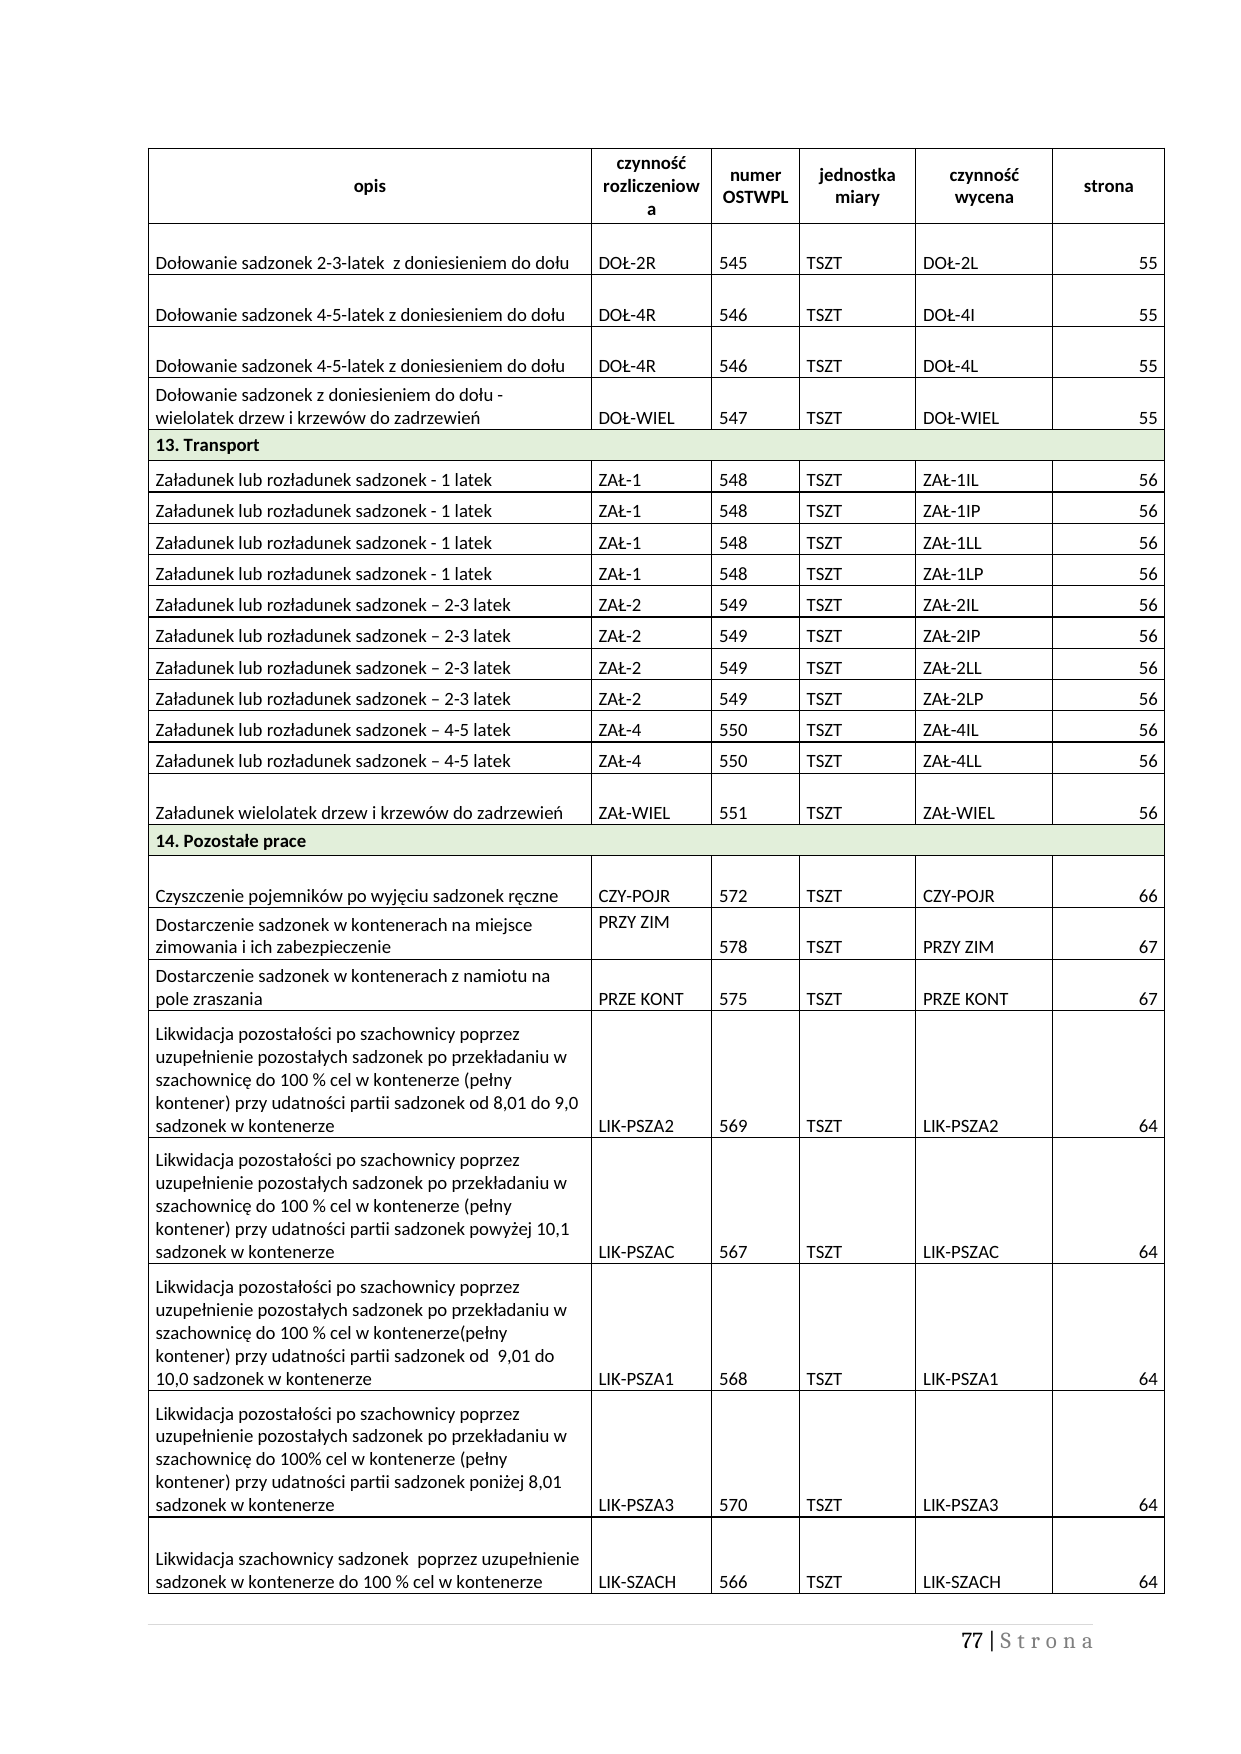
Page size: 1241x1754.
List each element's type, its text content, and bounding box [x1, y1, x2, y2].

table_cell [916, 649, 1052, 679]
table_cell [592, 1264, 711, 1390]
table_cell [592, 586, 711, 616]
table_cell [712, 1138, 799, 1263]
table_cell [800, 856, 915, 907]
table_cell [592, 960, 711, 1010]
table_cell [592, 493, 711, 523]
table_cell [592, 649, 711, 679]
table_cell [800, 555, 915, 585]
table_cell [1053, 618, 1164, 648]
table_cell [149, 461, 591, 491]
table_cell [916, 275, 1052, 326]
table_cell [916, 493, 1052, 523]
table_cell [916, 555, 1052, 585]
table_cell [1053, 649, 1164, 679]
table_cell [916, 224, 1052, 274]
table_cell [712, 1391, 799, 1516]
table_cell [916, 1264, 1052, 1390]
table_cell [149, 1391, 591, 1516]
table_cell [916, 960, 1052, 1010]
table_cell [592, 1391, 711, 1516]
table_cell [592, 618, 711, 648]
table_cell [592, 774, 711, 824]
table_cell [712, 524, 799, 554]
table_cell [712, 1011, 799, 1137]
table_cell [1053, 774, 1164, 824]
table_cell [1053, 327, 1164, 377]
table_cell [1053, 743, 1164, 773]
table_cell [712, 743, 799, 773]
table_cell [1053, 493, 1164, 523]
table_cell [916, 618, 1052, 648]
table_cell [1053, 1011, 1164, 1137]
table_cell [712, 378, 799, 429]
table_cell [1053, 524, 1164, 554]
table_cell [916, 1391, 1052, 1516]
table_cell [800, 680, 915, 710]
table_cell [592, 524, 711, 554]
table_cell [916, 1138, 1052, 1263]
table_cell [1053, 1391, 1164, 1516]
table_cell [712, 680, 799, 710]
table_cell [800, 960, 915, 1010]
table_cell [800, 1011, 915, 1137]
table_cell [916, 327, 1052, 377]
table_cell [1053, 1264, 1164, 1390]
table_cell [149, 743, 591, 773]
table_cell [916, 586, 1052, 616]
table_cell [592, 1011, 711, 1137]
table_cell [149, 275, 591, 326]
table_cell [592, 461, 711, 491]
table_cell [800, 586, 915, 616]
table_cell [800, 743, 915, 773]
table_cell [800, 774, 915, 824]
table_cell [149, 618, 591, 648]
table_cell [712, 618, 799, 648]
table_header czynność rozliczeniowa [592, 149, 711, 223]
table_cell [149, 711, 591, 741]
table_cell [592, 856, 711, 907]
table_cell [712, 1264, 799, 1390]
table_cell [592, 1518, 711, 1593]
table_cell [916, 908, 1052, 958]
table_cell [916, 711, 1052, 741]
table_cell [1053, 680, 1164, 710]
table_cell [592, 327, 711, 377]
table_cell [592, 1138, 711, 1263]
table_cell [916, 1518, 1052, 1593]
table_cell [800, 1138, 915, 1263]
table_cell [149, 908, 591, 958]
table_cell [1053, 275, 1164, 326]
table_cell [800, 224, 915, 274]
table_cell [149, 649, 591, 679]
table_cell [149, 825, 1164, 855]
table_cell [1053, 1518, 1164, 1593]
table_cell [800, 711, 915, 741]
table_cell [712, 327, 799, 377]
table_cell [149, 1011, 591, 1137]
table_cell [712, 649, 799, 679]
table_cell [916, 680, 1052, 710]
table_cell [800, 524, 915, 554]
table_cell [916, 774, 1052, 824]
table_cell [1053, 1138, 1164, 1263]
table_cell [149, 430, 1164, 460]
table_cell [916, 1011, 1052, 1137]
table_header strona [1053, 149, 1164, 223]
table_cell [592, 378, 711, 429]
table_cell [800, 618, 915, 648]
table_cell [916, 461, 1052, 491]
table_header opis [149, 149, 591, 223]
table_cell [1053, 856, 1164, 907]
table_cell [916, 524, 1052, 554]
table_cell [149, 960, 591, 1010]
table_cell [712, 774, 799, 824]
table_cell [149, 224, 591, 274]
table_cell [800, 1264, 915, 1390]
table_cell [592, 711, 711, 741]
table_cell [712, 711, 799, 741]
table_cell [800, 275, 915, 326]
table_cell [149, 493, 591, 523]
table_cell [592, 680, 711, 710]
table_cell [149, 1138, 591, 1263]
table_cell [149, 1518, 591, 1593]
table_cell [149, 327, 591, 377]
table_header numer OSTWPL [712, 149, 799, 223]
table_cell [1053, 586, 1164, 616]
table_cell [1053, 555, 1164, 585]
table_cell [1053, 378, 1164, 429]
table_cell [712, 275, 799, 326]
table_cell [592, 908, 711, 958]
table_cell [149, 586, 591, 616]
table_header czynność wycena [916, 149, 1052, 223]
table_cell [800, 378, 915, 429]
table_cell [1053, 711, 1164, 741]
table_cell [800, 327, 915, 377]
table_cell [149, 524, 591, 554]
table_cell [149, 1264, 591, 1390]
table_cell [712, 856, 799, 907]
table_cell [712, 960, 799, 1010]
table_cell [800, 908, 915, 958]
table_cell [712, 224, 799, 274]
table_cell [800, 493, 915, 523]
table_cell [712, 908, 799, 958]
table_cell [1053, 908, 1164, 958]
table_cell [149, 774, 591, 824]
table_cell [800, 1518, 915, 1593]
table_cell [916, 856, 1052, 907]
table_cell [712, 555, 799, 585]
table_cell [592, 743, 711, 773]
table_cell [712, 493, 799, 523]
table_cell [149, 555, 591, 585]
table_header jednostka miary [800, 149, 915, 223]
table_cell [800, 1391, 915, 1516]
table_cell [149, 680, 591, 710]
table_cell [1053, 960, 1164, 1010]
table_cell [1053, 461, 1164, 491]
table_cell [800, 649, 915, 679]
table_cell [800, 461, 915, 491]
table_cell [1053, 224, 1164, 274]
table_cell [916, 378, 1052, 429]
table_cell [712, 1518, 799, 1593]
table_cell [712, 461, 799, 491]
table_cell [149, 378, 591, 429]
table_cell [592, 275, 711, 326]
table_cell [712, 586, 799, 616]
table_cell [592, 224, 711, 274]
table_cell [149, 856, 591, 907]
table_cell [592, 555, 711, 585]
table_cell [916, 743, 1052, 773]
